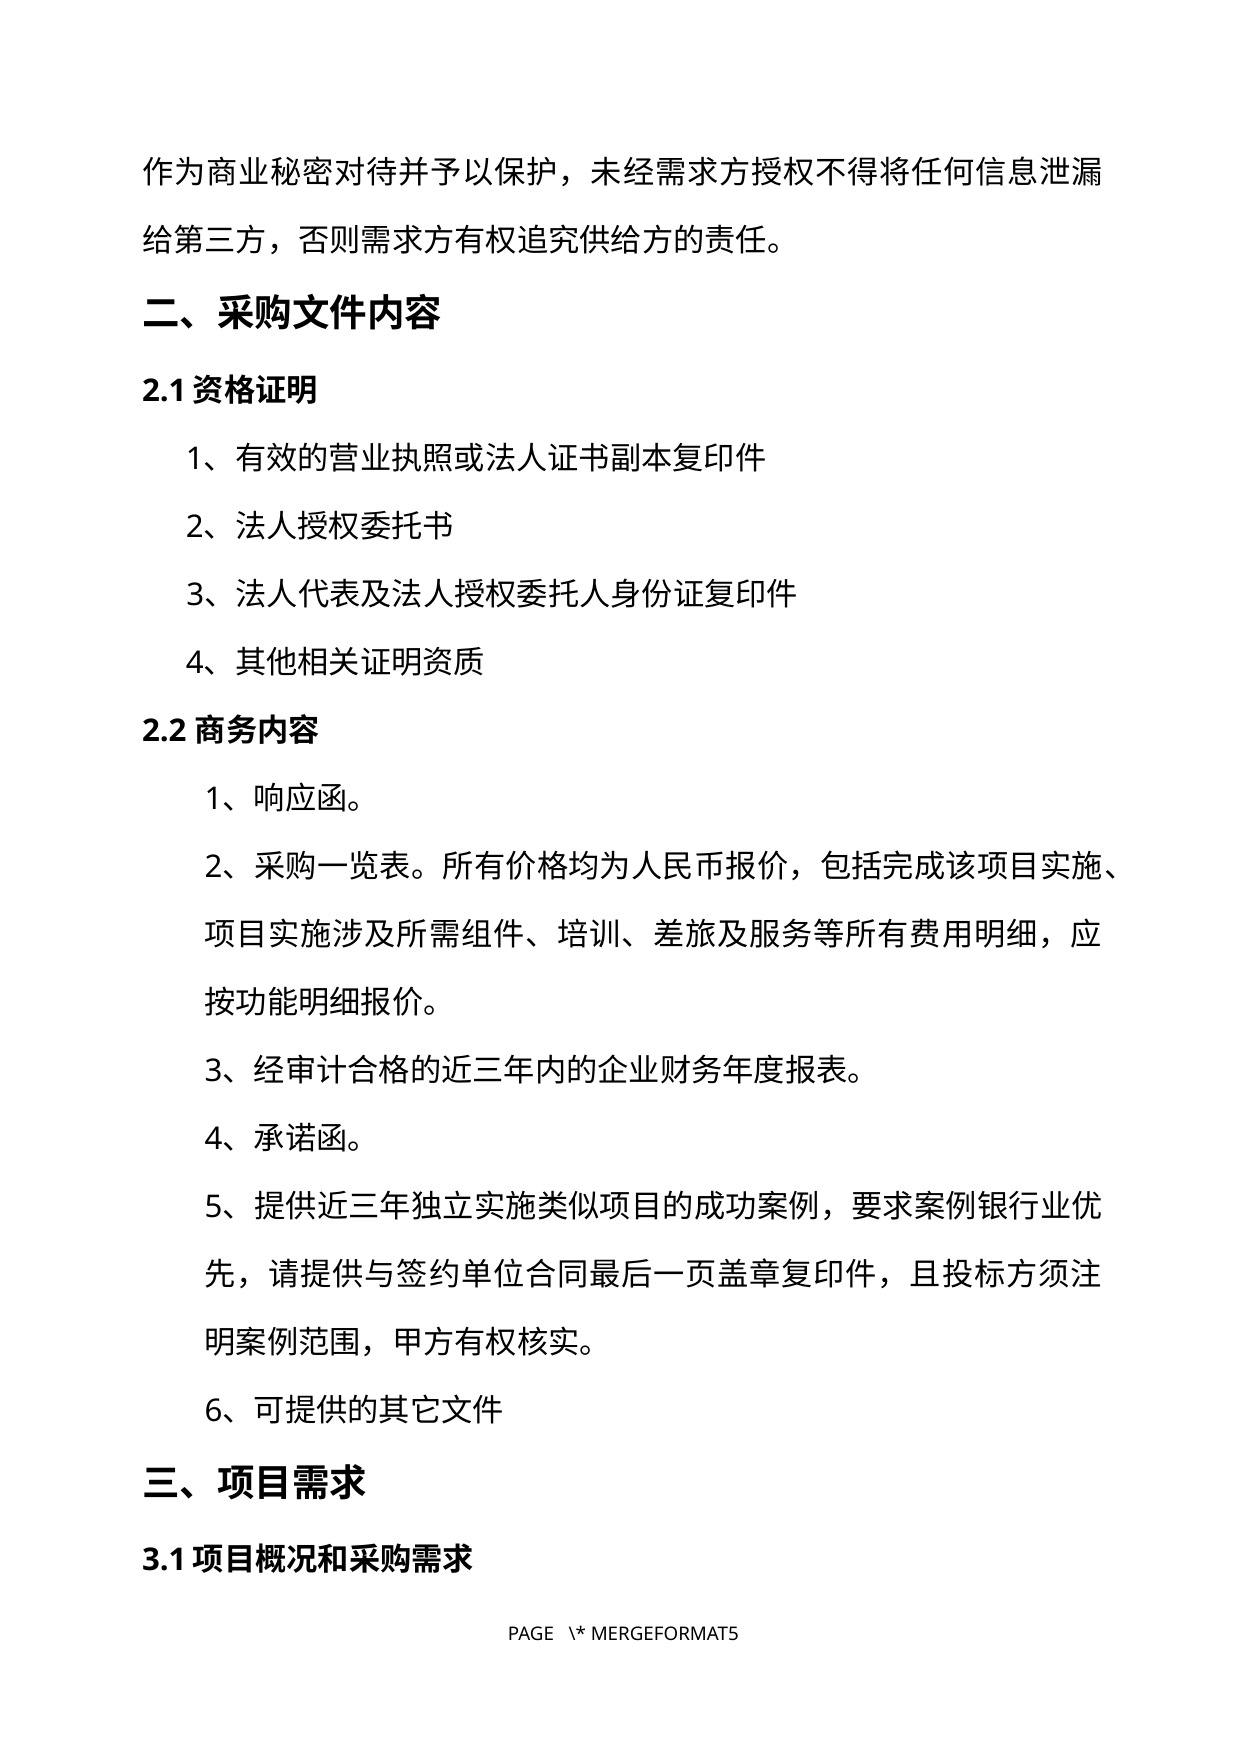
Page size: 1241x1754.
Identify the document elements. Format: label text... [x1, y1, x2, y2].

text 3、经审计合格的近三年内的企业财务年度报表。 [204, 1045, 1104, 1091]
text 3.1项目概况和采购需求 [142, 1534, 1104, 1580]
text 2.2 商务内容 [142, 705, 1104, 751]
text 2.1资格证明 [142, 365, 1104, 410]
text 6、可提供的其它文件 [142, 1385, 1104, 1431]
text 5、提供近三年独立实施类似项目的成功案例，要求案例银行业优先，请提供与签约单位合同最后一页盖章复印件，且投标方须注明案例范围，甲方有权核实。 [204, 1181, 1104, 1362]
text 三、项目需求 [142, 1453, 1104, 1507]
text 2、采购一览表。所有价格均为人民币报价，包括完成该项目实施、项目实施涉及所需组件、培训、差旅及服务等所有费用明细，应按功能明细报价。 [204, 842, 1104, 1023]
text 4、其他相关证明资质 [142, 637, 1104, 683]
text 1、响应函。 [204, 773, 1104, 819]
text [142, 148, 1104, 261]
text 4、承诺函。 [204, 1113, 1104, 1159]
text 2、法人授权委托书 [142, 501, 1104, 546]
text 1、有效的营业执照或法人证书副本复印件 [186, 433, 1104, 478]
text 3、法人代表及法人授权委托人身份证复印件 [186, 569, 1104, 614]
text 二、采购文件内容 [142, 283, 1104, 338]
